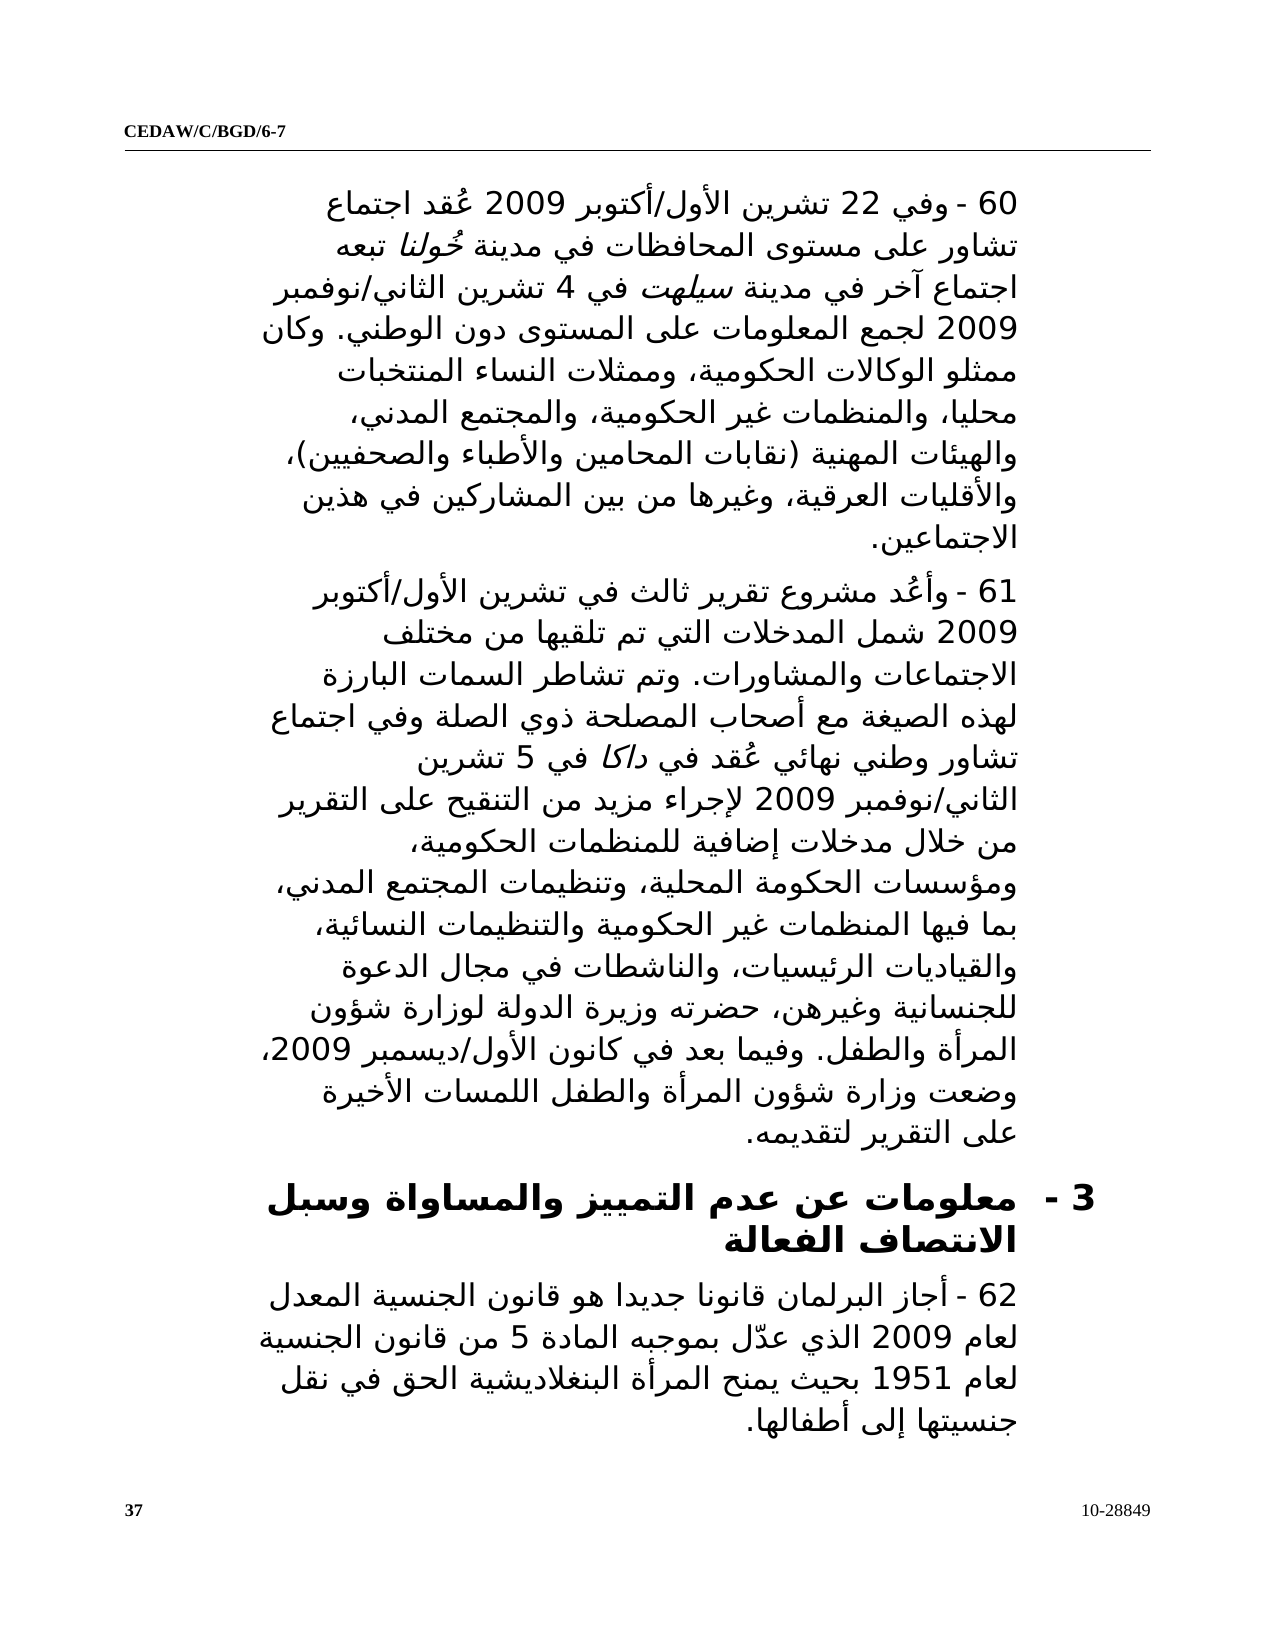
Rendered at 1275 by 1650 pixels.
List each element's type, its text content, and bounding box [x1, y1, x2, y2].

text 60 - وفي 22 تشرين الأول/أكتوبر 2009 عُقد اجتماع تشاور على مستوى المحافظات في مدينة خُولنا تبعه اجتماع آخر في مدينة سيلهت في 4 تشرين الثاني/نوفمبر 2009 لجمع المعلومات على المستوى دون الوطني. وكان ممثلو الوكالات الحكومية، وممثلات النساء المنتخبات محليا، والمنظمات غير الحكومية، والمجتمع المدني، والهيئات المهنية (نقابات المحامين والأطباء والصحفيين)، والأقليات العرقية، وغيرها من بين المشاركين في هذين الاجتماعين. [256, 181, 1018, 556]
text 62 - أجاز البرلمان قانونا جديدا هو قانون الجنسية المعدل لعام 2009 الذي عدّل بموجبه المادة 5 من قانون الجنسية لعام 1951 بحيث يمنح المرأة البنغلاديشية الحق في نقل جنسيتها إلى أطفالها. [256, 1273, 1018, 1440]
text 61 - وأعُد مشروع تقرير ثالث في تشرين الأول/أكتوبر 2009 شمل المدخلات التي تم تلقيها من مختلف الاجتماعات والمشاورات. وتم تشاطر السمات البارزة لهذه الصيغة مع أصحاب المصلحة ذوي الصلة وفي اجتماع تشاور وطني نهائي عُقد في داكا في 5 تشرين الثاني/نوفمبر 2009 لإجراء مزيد من التنقيح على التقرير من خلال مدخلات إضافية للمنظمات الحكومية، ومؤسسات الحكومة المحلية، وتنظيمات المجتمع المدني، بما فيها المنظمات غير الحكومية والتنظيمات النسائية، والقياديات الرئيسيات، والناشطات في مجال الدعوة للجنسانية وغيرهن، حضرته وزيرة الدولة لوزارة شؤون المرأة والطفل. وفيما بعد في كانون الأول/ديسمبر 2009، وضعت وزارة شؤون المرأة والطفل اللمسات الأخيرة على التقرير لتقديمه. [256, 569, 1018, 1152]
text 3 - معلومات عن عدم التمييز والمساواة وسبل الانتصاف الفعالة [256, 1177, 1151, 1261]
